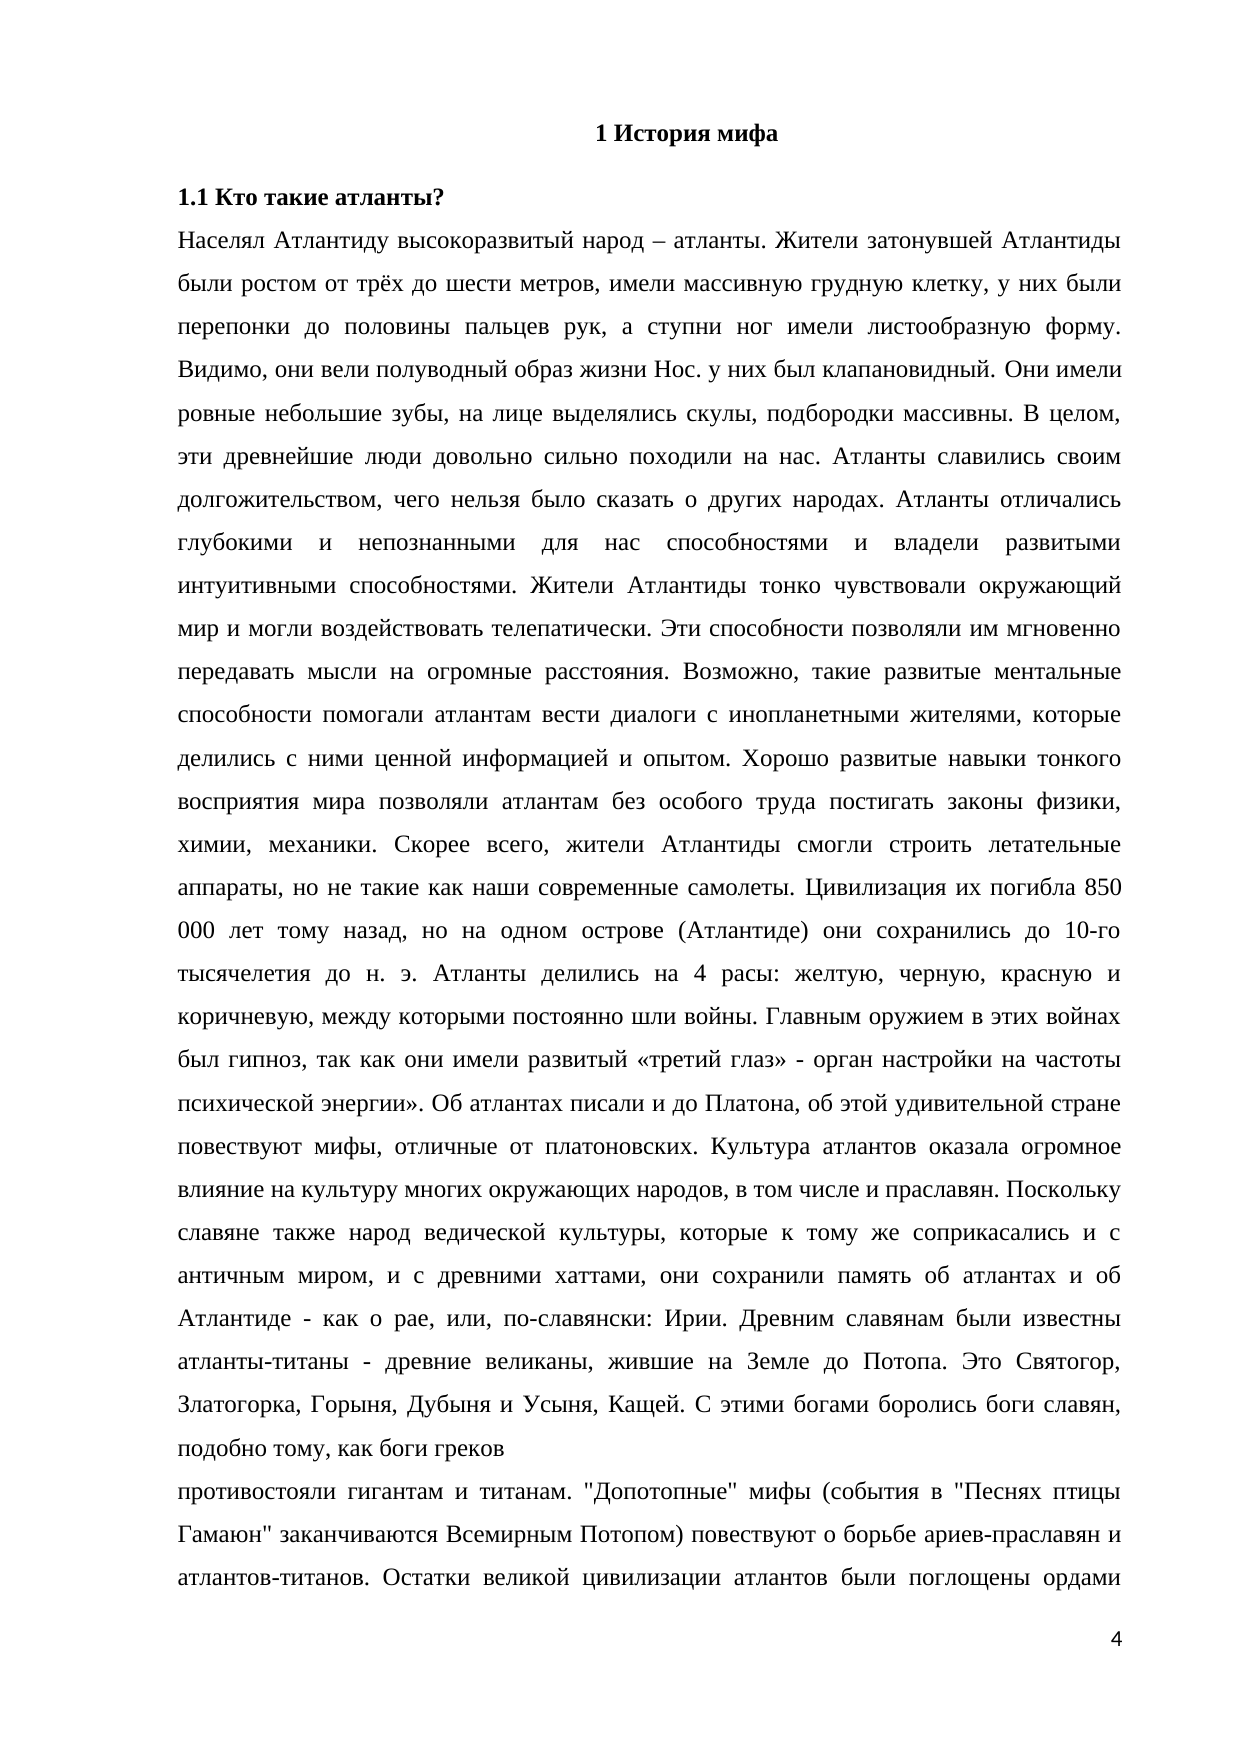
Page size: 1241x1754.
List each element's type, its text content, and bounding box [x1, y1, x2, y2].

text Населял Атлантиду высокоразвитый народ – атланты. Жители затонувшей Атлантиды были ростом от трёх до шести метров, имели массивную грудную клетку, у них были перепонки до половины пальцев рук, а ступни ног имели листообразную форму. Видимо, они вели полуводный образ жизни Нос. у них был клапановидный. Они имели ровные небольшие зубы, на лице выделялись скулы, подбородки массивны. В целом, эти древнейшие люди довольно сильно походили на нас. Атланты славились своим долгожительством, чего нельзя было сказать о других народах. Атланты отличались глубокими и непознанными для нас способностями и владели развитыми интуитивными способностями. Жители Атлантиды тонко чувствовали окружающий мир и могли воздействовать телепатически. Эти способности позволяли им мгновенно передавать мысли на огромные расстояния. Возможно, такие развитые ментальные способности помогали атлантам вести диалоги с инопланетными жителями, которые делились с ними ценной информацией и опытом. Хорошо развитые навыки тонкого восприятия мира позволяли атлантам без особого труда постигать законы физики, химии, механики. Скорее всего, жители Атлантиды смогли строить летательные аппараты, но не такие как наши современные самолеты. Цивилизация их погибла 850 000 лет тому назад, но на одном острове (Атлантиде) они сохранились до 10-го тысячелетия до н. э. Атланты делились на 4 расы: желтую, черную, красную и коричневую, между которыми постоянно шли войны. Главным оружием в этих войнах был гипноз, так как они имели развитый «третий глаз» - орган настройки на частоты психической энергии». Об атлантах писали и до Платона, об этой удивительной стране повествуют мифы, отличные от платоновских. Культура атлантов оказала огромное влияние на культуру многих окружающих народов, в том числе и праславян. Поскольку славяне также народ ведической культуры, которые к тому же соприкасались и с античным миром, и с древними хаттами, они сохранили память об атлантах и об Атлантиде - как о рае, или, по-славянски: Ирии. Древним славянам были известны атланты-титаны - древние великаны, жившие на Земле до Потопа. Это Святогор, Златогорка, Горыня, Дубыня и Усыня, Кащей. С этими богами боролись боги славян, подобно тому, как боги греков [177, 225, 1122, 1461]
text 1 История мифа [177, 118, 1122, 147]
text 1.1 Кто такие атланты? [177, 182, 1122, 211]
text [177, 1476, 1122, 1591]
